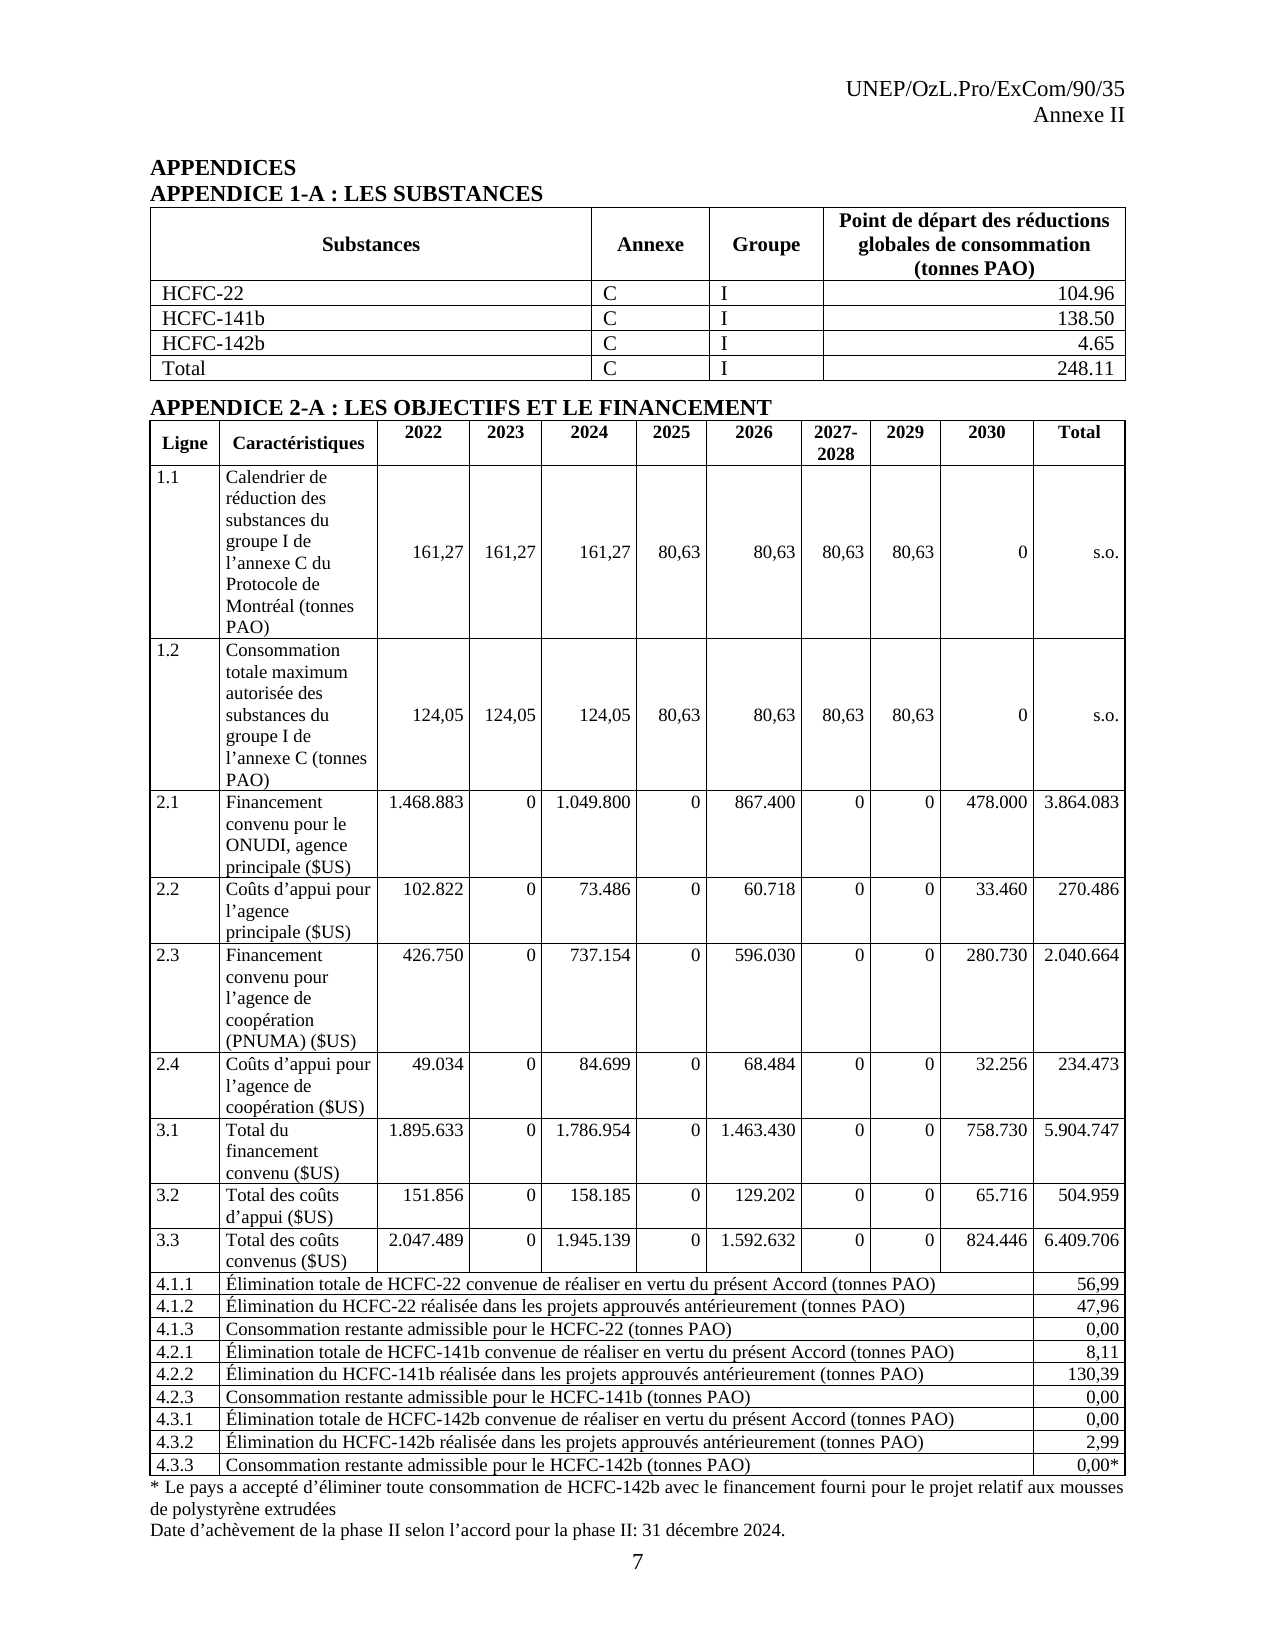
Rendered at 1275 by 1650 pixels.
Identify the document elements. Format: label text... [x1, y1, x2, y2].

table_cell I [710, 331, 823, 355]
table_cell 4.2.2 [151, 1363, 219, 1385]
table_cell 80,63 [707, 466, 801, 638]
table_cell 80,63 [637, 639, 706, 790]
table_cell 68.484 [707, 1053, 801, 1118]
table_cell Consommation restante admissible pour le HCFC-142b (tonnes PAO) [220, 1454, 1033, 1475]
table_cell 0 [941, 466, 1033, 638]
table_cell 60.718 [707, 878, 801, 943]
table_cell 248.11 [824, 356, 1125, 380]
table_cell s.o. [1034, 639, 1124, 790]
table_cell 124,05 [378, 639, 469, 790]
table_cell 0 [470, 1184, 541, 1227]
table_header Caractéristiques [220, 421, 377, 464]
table_cell 0,00 [1034, 1408, 1124, 1430]
table_cell 80,63 [637, 466, 706, 638]
table_cell 129.202 [707, 1184, 801, 1227]
subtitle Date d’achèvement de la phase II selon l’accord pour la phase II: 31 décembre 2024. [150, 1519, 1125, 1541]
table_cell 80,63 [802, 466, 870, 638]
table_cell 1.468.883 [378, 791, 469, 877]
table_cell 234.473 [1034, 1053, 1124, 1118]
table_cell 0 [871, 1053, 940, 1118]
table_cell Élimination totale de HCFC-142b convenue de réaliser en vertu du présent Accord (tonnes PAO) [220, 1408, 1033, 1430]
table_cell 1.786.954 [542, 1119, 636, 1183]
table_cell 102.822 [378, 878, 469, 943]
table_cell 0 [871, 878, 940, 943]
table_cell C [592, 281, 709, 305]
table_cell 4.3.2 [151, 1431, 219, 1452]
table_cell Total [151, 356, 591, 380]
table_cell C [592, 331, 709, 355]
table_cell 867.400 [707, 791, 801, 877]
table_header Total [1034, 421, 1124, 464]
table_cell s.o. [1034, 466, 1124, 638]
table_cell 737.154 [542, 944, 636, 1052]
table_cell Consommation restante admissible pour le HCFC-141b (tonnes PAO) [220, 1386, 1033, 1407]
table_cell 270.486 [1034, 878, 1124, 943]
table_cell 104.96 [824, 281, 1125, 305]
table_cell 0 [871, 1119, 940, 1183]
table_cell 4.3.1 [151, 1408, 219, 1430]
table_cell 3.3 [151, 1229, 219, 1272]
table_header 2026 [707, 421, 801, 464]
table_cell C [592, 306, 709, 330]
table_cell 478.000 [941, 791, 1033, 877]
table_cell 4.1.3 [151, 1318, 219, 1339]
subtitle * Le pays a accepté d’éliminer toute consommation de HCFC-142b avec le financement fourni pour le projet relatif aux mousses de polystyrène extrudées [150, 1476, 1125, 1519]
table_cell HCFC-141b [151, 306, 591, 330]
table_cell 47,96 [1034, 1295, 1124, 1317]
table_cell Calendrier de réduction des substances du groupe I de l’annexe C du Protocole de Montréal (tonnes PAO) [220, 466, 377, 638]
table_cell 0 [802, 1053, 870, 1118]
table_cell 3.864.083 [1034, 791, 1124, 877]
table_cell 80,63 [707, 639, 801, 790]
table_header 2030 [941, 421, 1033, 464]
table_header Substances [151, 208, 591, 280]
table_cell 504.959 [1034, 1184, 1124, 1227]
table_cell Élimination du HCFC-22 réalisée dans les projets approuvés antérieurement (tonnes PAO) [220, 1295, 1033, 1317]
table_cell 6.409.706 [1034, 1229, 1124, 1272]
table_cell 80,63 [871, 466, 940, 638]
table_cell 49.034 [378, 1053, 469, 1118]
table_cell Élimination totale de HCFC-22 convenue de réaliser en vertu du présent Accord (tonnes PAO) [220, 1273, 1033, 1294]
table_cell 0 [637, 944, 706, 1052]
table_cell Total du financement convenu ($US) [220, 1119, 377, 1183]
table_cell 2.1 [151, 791, 219, 877]
table_cell 158.185 [542, 1184, 636, 1227]
table_cell 161,27 [378, 466, 469, 638]
table_cell 4.1.1 [151, 1273, 219, 1294]
table_cell 1.592.632 [707, 1229, 801, 1272]
table_cell 2.2 [151, 878, 219, 943]
table_cell Élimination du HCFC-141b réalisée dans les projets approuvés antérieurement (tonnes PAO) [220, 1363, 1033, 1385]
table_cell 161,27 [542, 466, 636, 638]
table_cell 0 [470, 878, 541, 943]
table_cell 4.65 [824, 331, 1125, 355]
table_cell Élimination totale de HCFC-141b convenue de réaliser en vertu du présent Accord (tonnes PAO) [220, 1341, 1033, 1362]
table_cell 4.2.1 [151, 1341, 219, 1362]
table_cell 8,11 [1034, 1341, 1124, 1362]
table_cell Total des coûts convenus ($US) [220, 1229, 377, 1272]
table_cell 1.463.430 [707, 1119, 801, 1183]
table_cell 80,63 [871, 639, 940, 790]
table_cell 32.256 [941, 1053, 1033, 1118]
table_cell 124,05 [542, 639, 636, 790]
table_cell 2,99 [1034, 1431, 1124, 1452]
table_cell 65.716 [941, 1184, 1033, 1227]
table_cell 0 [802, 1119, 870, 1183]
table_cell 1.049.800 [542, 791, 636, 877]
table_cell 0 [802, 791, 870, 877]
table_cell 0 [637, 878, 706, 943]
table_cell 3.2 [151, 1184, 219, 1227]
table_cell 80,63 [802, 639, 870, 790]
table_cell 0 [871, 944, 940, 1052]
table_cell 2.047.489 [378, 1229, 469, 1272]
table_cell 0 [802, 878, 870, 943]
table_cell 0 [470, 1053, 541, 1118]
table_header 2029 [871, 421, 940, 464]
subtitle APPENDICE 2-A : LES OBJECTIFS ET LE FINANCEMENT [150, 394, 1125, 420]
table_cell 0,00 [1034, 1386, 1124, 1407]
table_cell 151.856 [378, 1184, 469, 1227]
table_cell 0 [802, 1229, 870, 1272]
table_cell 56,99 [1034, 1273, 1124, 1294]
table_cell 0 [871, 791, 940, 877]
table_cell 0 [470, 1229, 541, 1272]
table_header Annexe [592, 208, 709, 280]
table_cell 0,00* [1034, 1454, 1124, 1475]
table_cell 3.1 [151, 1119, 219, 1183]
table_cell 0 [470, 791, 541, 877]
table_cell 596.030 [707, 944, 801, 1052]
table_cell Total des coûts d’appui ($US) [220, 1184, 377, 1227]
table_cell C [592, 356, 709, 380]
table_cell Financement convenu pour l’agence de coopération (PNUMA) ($US) [220, 944, 377, 1052]
table_cell HCFC-142b [151, 331, 591, 355]
text APPENDICES [150, 154, 1125, 180]
table_header 2025 [637, 421, 706, 464]
table_header Point de départ des réductions globales de consommation (tonnes PAO) [824, 208, 1125, 280]
table_cell 124,05 [470, 639, 541, 790]
table_cell Élimination du HCFC-142b réalisée dans les projets approuvés antérieurement (tonnes PAO) [220, 1431, 1033, 1452]
text APPENDICE 1-A : LES SUBSTANCES [150, 180, 1125, 207]
table_cell I [710, 306, 823, 330]
table_header Groupe [710, 208, 823, 280]
table_cell 426.750 [378, 944, 469, 1052]
table_cell 758.730 [941, 1119, 1033, 1183]
table_cell 5.904.747 [1034, 1119, 1124, 1183]
table_cell 0 [637, 1119, 706, 1183]
table_cell 0 [470, 944, 541, 1052]
table_cell 33.460 [941, 878, 1033, 943]
table_cell 0,00 [1034, 1318, 1124, 1339]
table_cell 4.3.3 [151, 1454, 219, 1475]
table_cell 0 [637, 1184, 706, 1227]
table_cell 4.2.3 [151, 1386, 219, 1407]
table_header Ligne [151, 421, 219, 464]
table_cell 84.699 [542, 1053, 636, 1118]
table_header 2027-2028 [802, 421, 870, 464]
table_cell 2.040.664 [1034, 944, 1124, 1052]
table_cell 130,39 [1034, 1363, 1124, 1385]
table_cell 0 [637, 1053, 706, 1118]
table_cell 0 [637, 1229, 706, 1272]
table_cell HCFC-22 [151, 281, 591, 305]
table_cell I [710, 356, 823, 380]
table_cell Consommation restante admissible pour le HCFC-22 (tonnes PAO) [220, 1318, 1033, 1339]
table_cell 0 [871, 1229, 940, 1272]
table_cell 161,27 [470, 466, 541, 638]
table_cell 824.446 [941, 1229, 1033, 1272]
table_cell 2.3 [151, 944, 219, 1052]
table_cell 0 [802, 1184, 870, 1227]
table_cell Consommation totale maximum autorisée des substances du groupe I de l’annexe C (tonnes PAO) [220, 639, 377, 790]
table_cell Financement convenu pour le ONUDI, agence principale ($US) [220, 791, 377, 877]
table_cell 0 [871, 1184, 940, 1227]
table_header 2024 [542, 421, 636, 464]
table_cell 0 [802, 944, 870, 1052]
table_cell 4.1.2 [151, 1295, 219, 1317]
table_cell Coûts d’appui pour l’agence de coopération ($US) [220, 1053, 377, 1118]
table_cell 1.945.139 [542, 1229, 636, 1272]
table_header 2023 [470, 421, 541, 464]
table_cell 280.730 [941, 944, 1033, 1052]
table_cell 0 [941, 639, 1033, 790]
table_cell 1.895.633 [378, 1119, 469, 1183]
table_cell 1.1 [151, 466, 219, 638]
table_cell 138.50 [824, 306, 1125, 330]
table_cell Coûts d’appui pour l’agence principale ($US) [220, 878, 377, 943]
table_cell 0 [470, 1119, 541, 1183]
table_cell 2.4 [151, 1053, 219, 1118]
table_cell I [710, 281, 823, 305]
table_cell 73.486 [542, 878, 636, 943]
table_header 2022 [378, 421, 469, 464]
table_cell 0 [637, 791, 706, 877]
table_cell 1.2 [151, 639, 219, 790]
